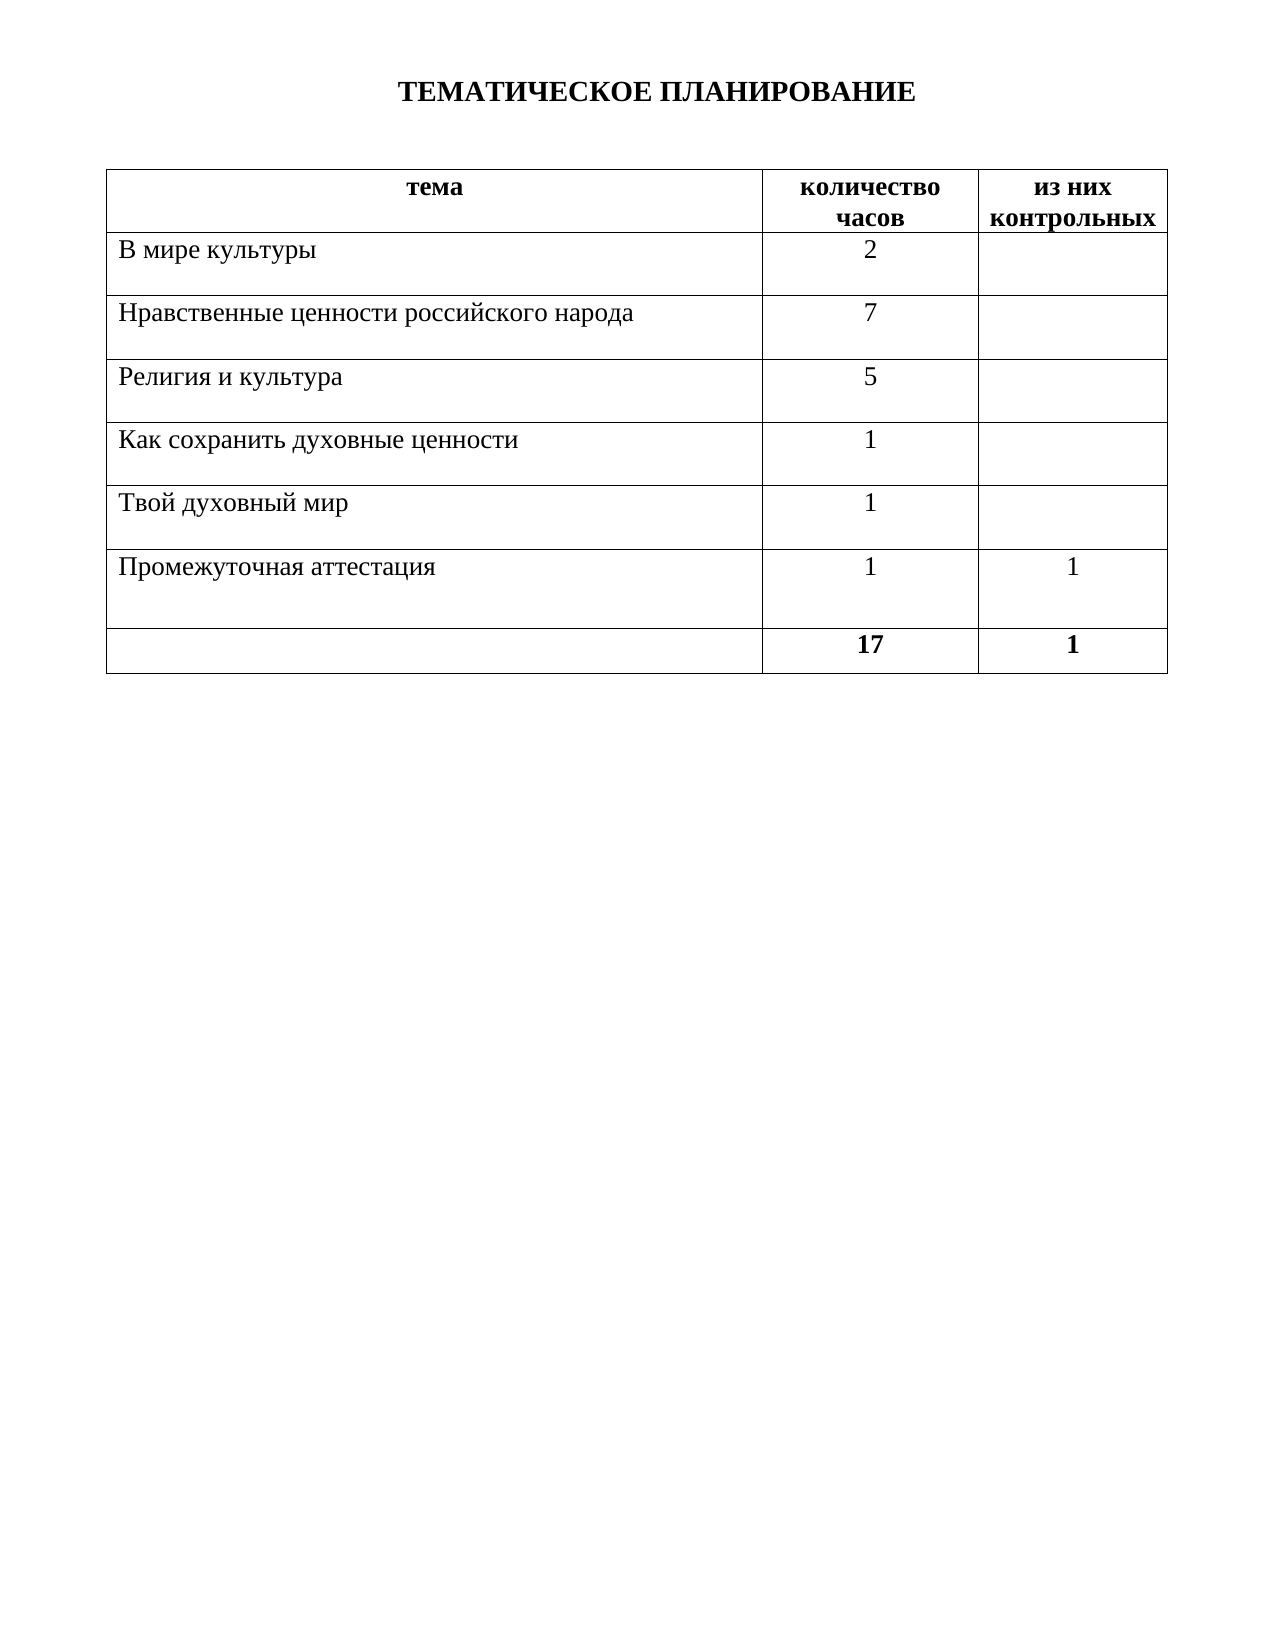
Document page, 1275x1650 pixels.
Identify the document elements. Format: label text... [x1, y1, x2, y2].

table_cell Промежуточная аттестация [107, 550, 762, 627]
table_cell Религия и культура [107, 360, 762, 422]
table_cell [979, 360, 1167, 422]
table_cell В мире культуры [107, 233, 762, 295]
table_header тема [107, 170, 762, 232]
table_cell 1 [763, 423, 978, 485]
table_cell 2 [763, 233, 978, 295]
table_cell [979, 486, 1167, 548]
table_cell 5 [763, 360, 978, 422]
text ТЕМАТИЧЕСКОЕ ПЛАНИРОВАНИЕ [118, 74, 1196, 107]
table_cell [107, 629, 762, 673]
table_cell [979, 233, 1167, 295]
table_cell 7 [763, 296, 978, 358]
table_cell 17 [763, 629, 978, 673]
table_cell [979, 423, 1167, 485]
table_cell 1 [979, 550, 1167, 627]
table_cell Нравственные ценности российского народа [107, 296, 762, 358]
table_cell [979, 296, 1167, 358]
table_cell Как сохранить духовные ценности [107, 423, 762, 485]
table_cell 1 [763, 550, 978, 627]
table_cell 1 [763, 486, 978, 548]
table_header из них контрольных [979, 170, 1167, 232]
table_cell Твой духовный мир [107, 486, 762, 548]
table_header количество часов [763, 170, 978, 232]
table_cell 1 [979, 629, 1167, 673]
